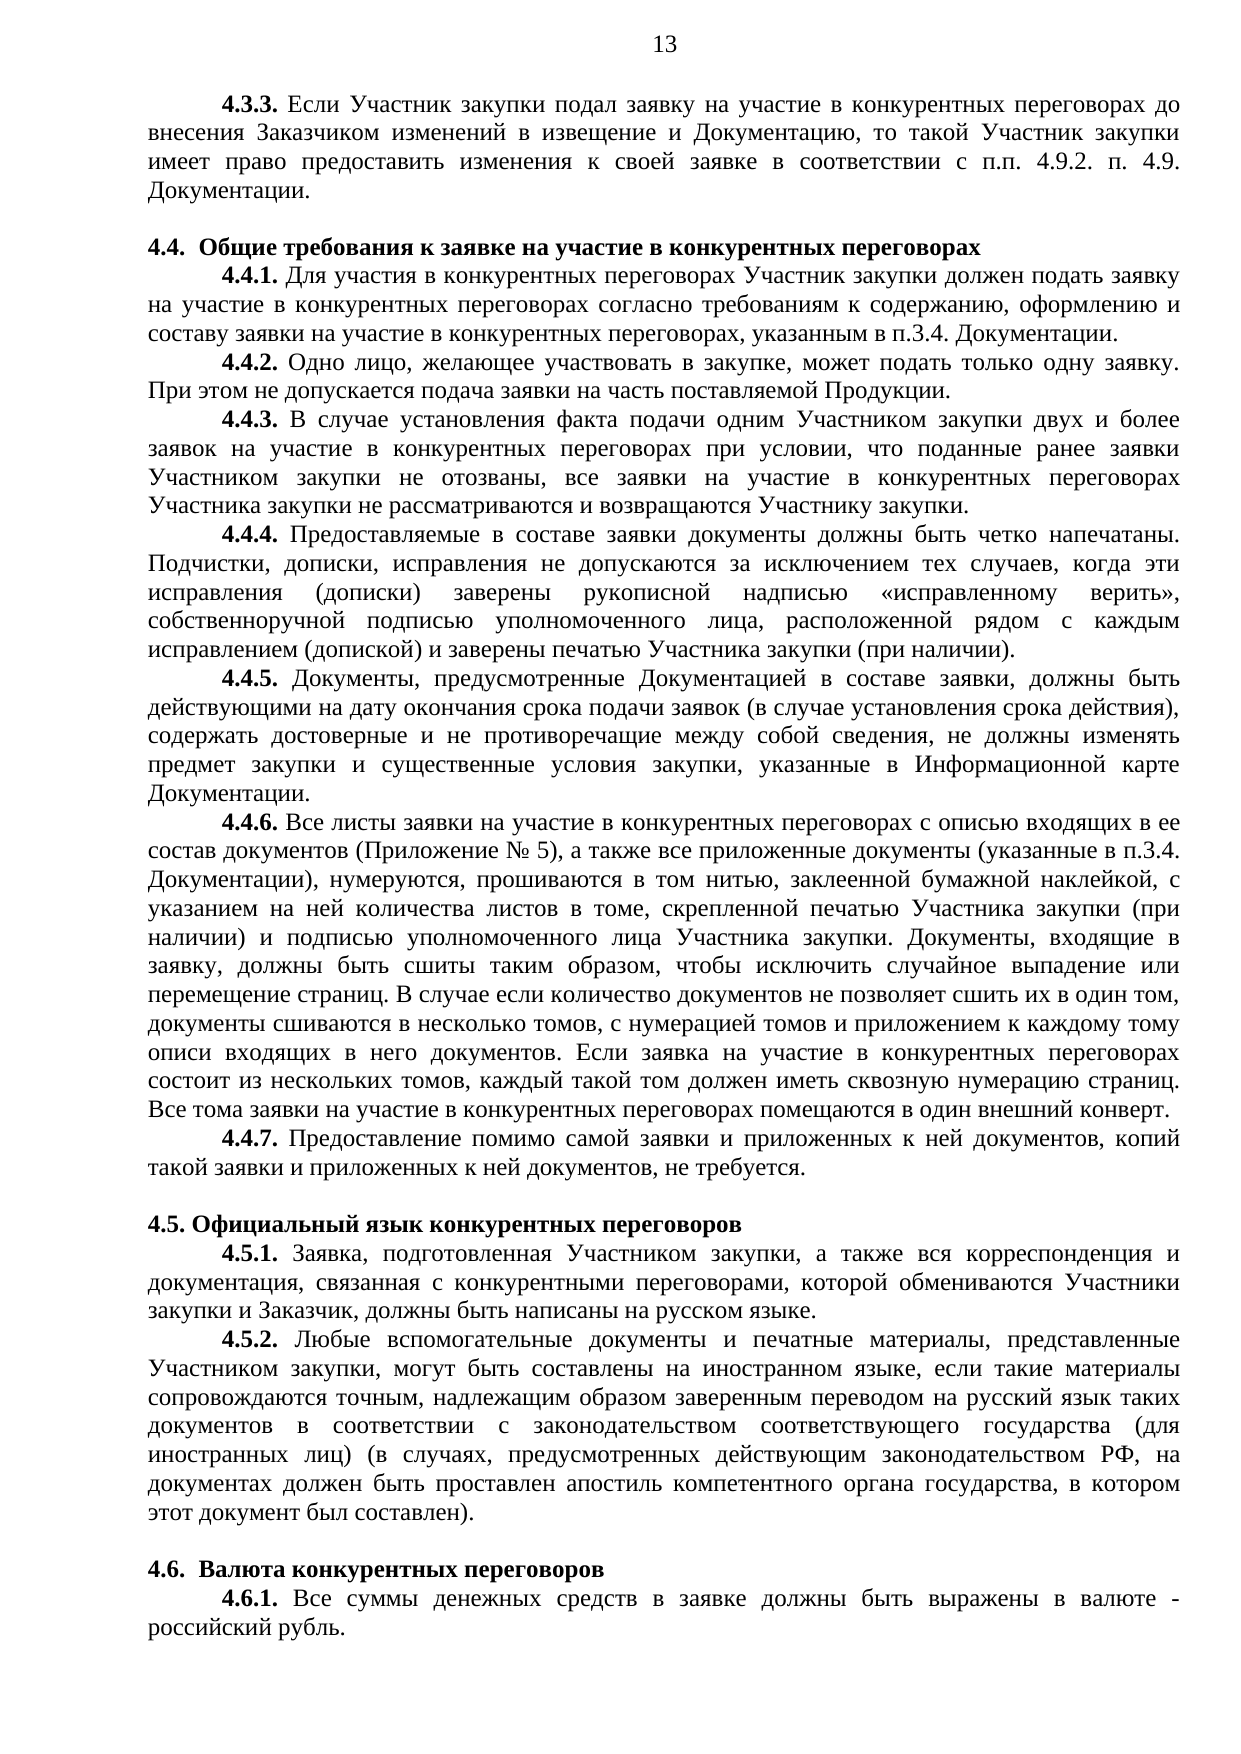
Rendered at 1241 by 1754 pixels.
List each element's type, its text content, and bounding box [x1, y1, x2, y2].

text 4.4.4. Предоставляемые в составе заявки документы должны быть четко напечатаны. Подчистки, дописки, исправления не допускаются за исключением тех случаев, когда эти исправления (дописки) заверены рукописной надписью «исправленному верить», собственноручной подписью уполномоченного лица, расположенной рядом с каждым исправлением (допиской) и заверены печатью Участника закупки (при наличии). [148, 519, 1181, 663]
text 4.5. Официальный язык конкурентных переговоров [148, 1209, 1181, 1238]
text 4.4.7. Предоставление помимо самой заявки и приложенных к ней документов, копий такой заявки и приложенных к ней документов, не требуется. [148, 1123, 1181, 1180]
text 4.6.1. Все суммы денежных средств в заявке должны быть выражены в валюте - российский рубль. [148, 1583, 1181, 1640]
text 4.5.2. Любые вспомогательные документы и печатные материалы, представленные Участником закупки, могут быть составлены на иностранном языке, если такие материалы сопровождаются точным, надлежащим образом заверенным переводом на русский язык таких документов в соответствии с законодательством соответствующего государства (для иностранных лиц) (в случаях, предусмотренных действующим законодательством РФ, на документах должен быть проставлен апостиль компетентного органа государства, в котором этот документ был составлен). [148, 1324, 1181, 1525]
text 4.4.1. Для участия в конкурентных переговорах Участник закупки должен подать заявку на участие в конкурентных переговорах согласно требованиям к содержанию, оформлению и составу заявки на участие в конкурентных переговорах, указанным в п.3.4. Документации. [148, 260, 1181, 347]
text 4.4. Общие требования к заявке на участие в конкурентных переговорах [148, 232, 1181, 260]
text 4.4.2. Одно лицо, желающее участвовать в закупке, может подать только одну заявку. При этом не допускается подача заявки на часть поставляемой Продукции. [148, 347, 1181, 404]
text 4.6. Валюта конкурентных переговоров [148, 1554, 1181, 1583]
text 4.4.6. Все листы заявки на участие в конкурентных переговорах с описью входящих в ее состав документов (Приложение № 5), а также все приложенные документы (указанные в п.3.4. Документации), нумеруются, прошиваются в том нитью, заклеенной бумажной наклейкой, с указанием на ней количества листов в томе, скрепленной печатью Участника закупки (при наличии) и подписью уполномоченного лица Участника закупки. Документы, входящие в заявку, должны быть сшиты таким образом, чтобы исключить случайное выпадение или перемещение страниц. В случае если количество документов не позволяет сшить их в один том, документы сшиваются в несколько томов, с нумерацией томов и приложением к каждому тому описи входящих в него документов. Если заявка на участие в конкурентных переговорах состоит из нескольких томов, каждый такой том должен иметь сквозную нумерацию страниц. Все тома заявки на участие в конкурентных переговорах помещаются в один внешний конверт. [148, 807, 1181, 1123]
text 4.5.1. Заявка, подготовленная Участником закупки, а также вся корреспонденция и документация, связанная с конкурентными переговорами, которой обмениваются Участники закупки и Заказчик, должны быть написаны на русском языке. [148, 1238, 1181, 1324]
text 4.4.3. В случае установления факта подачи одним Участником закупки двух и более заявок на участие в конкурентных переговорах при условии, что поданные ранее заявки Участником закупки не отозваны, все заявки на участие в конкурентных переговорах Участника закупки не рассматриваются и возвращаются Участнику закупки. [148, 404, 1181, 519]
text 4.4.5. Документы, предусмотренные Документацией в составе заявки, должны быть действующими на дату окончания срока подачи заявок (в случае установления срока действия), содержать достоверные и не противоречащие между собой сведения, не должны изменять предмет закупки и существенные условия закупки, указанные в Информационной карте Документации. [148, 663, 1181, 807]
text 4.3.3. Если Участник закупки подал заявку на участие в конкурентных переговорах до внесения Заказчиком изменений в извещение и Документацию, то такой Участник закупки имеет право предоставить изменения к своей заявке в соответствии с п.п. 4.9.2. п. 4.9. Документации. [148, 89, 1181, 204]
